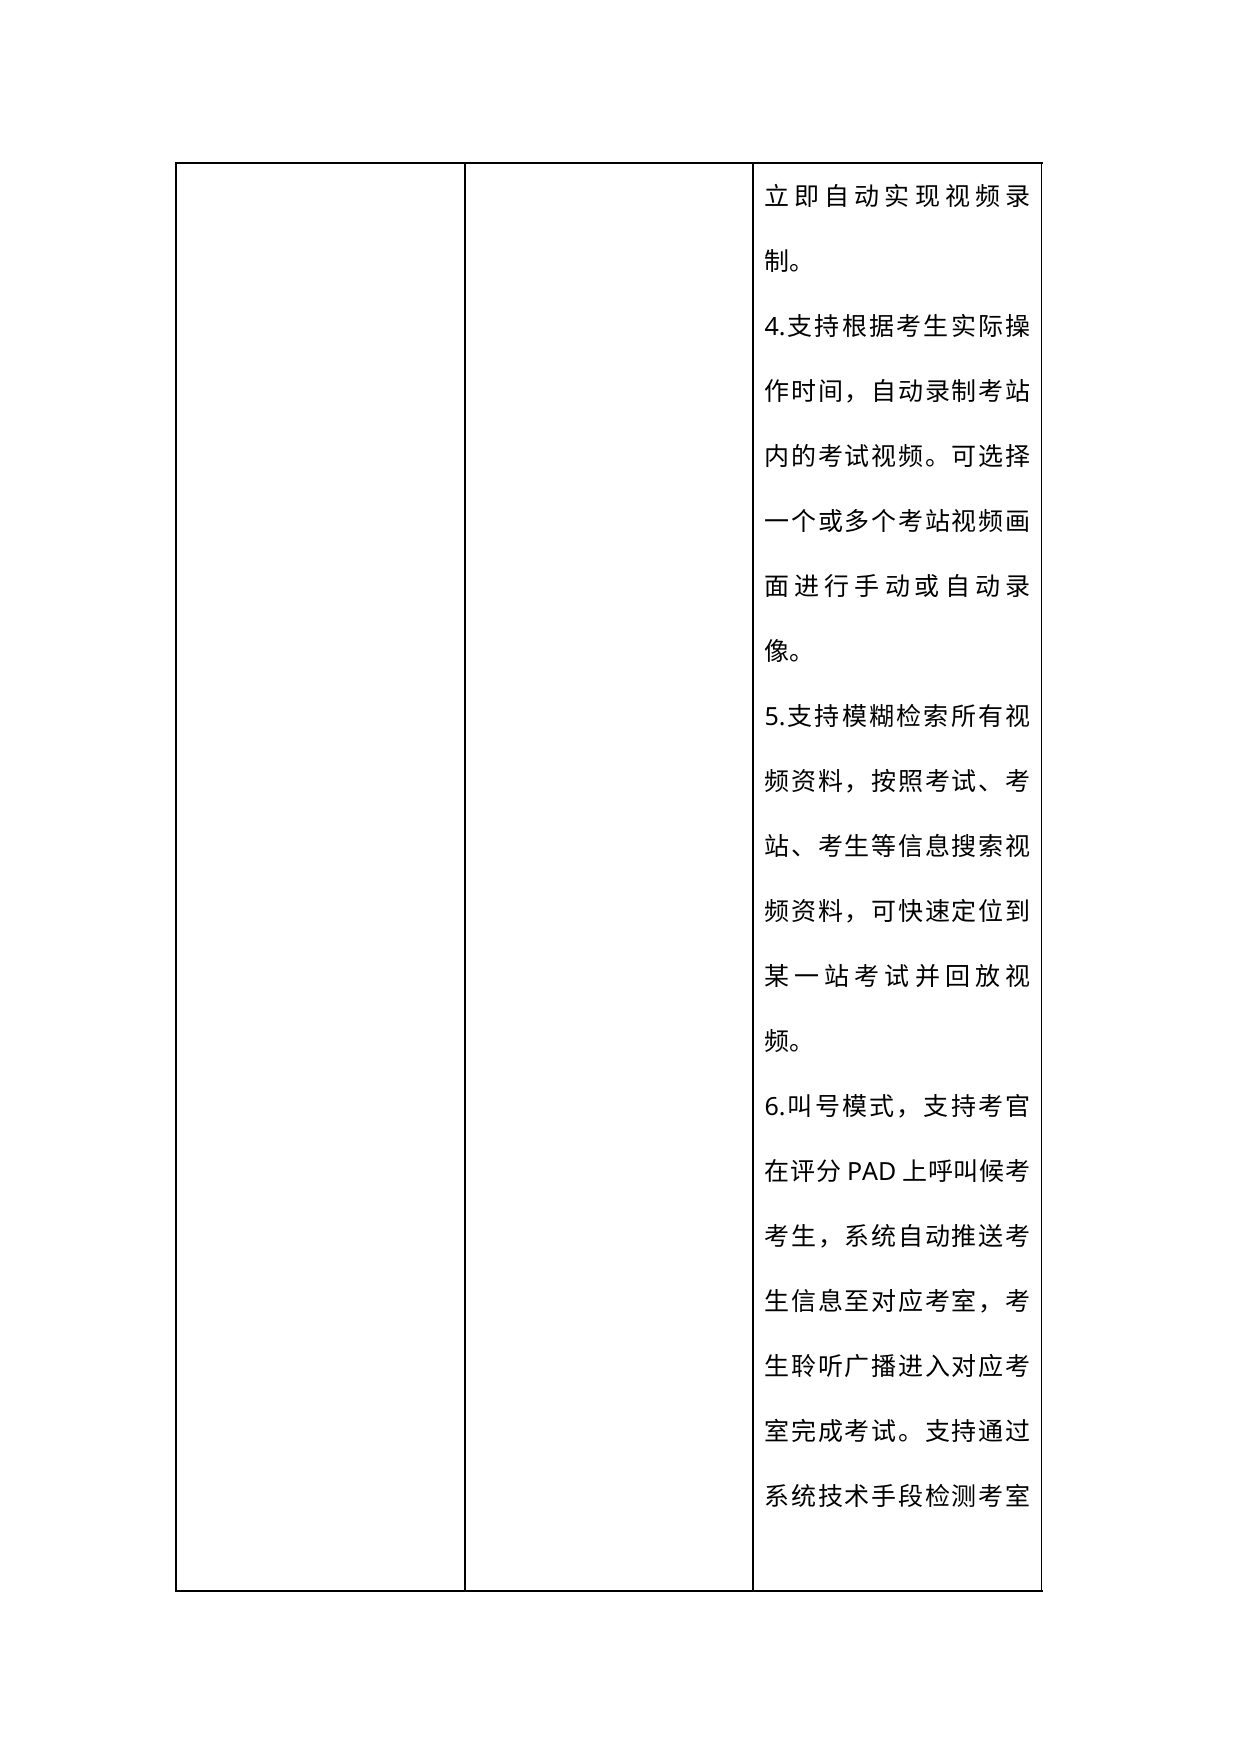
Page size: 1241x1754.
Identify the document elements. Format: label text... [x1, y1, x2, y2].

table_cell [466, 164, 752, 1590]
table_cell 1 [177, 164, 464, 1590]
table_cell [754, 164, 1041, 1590]
